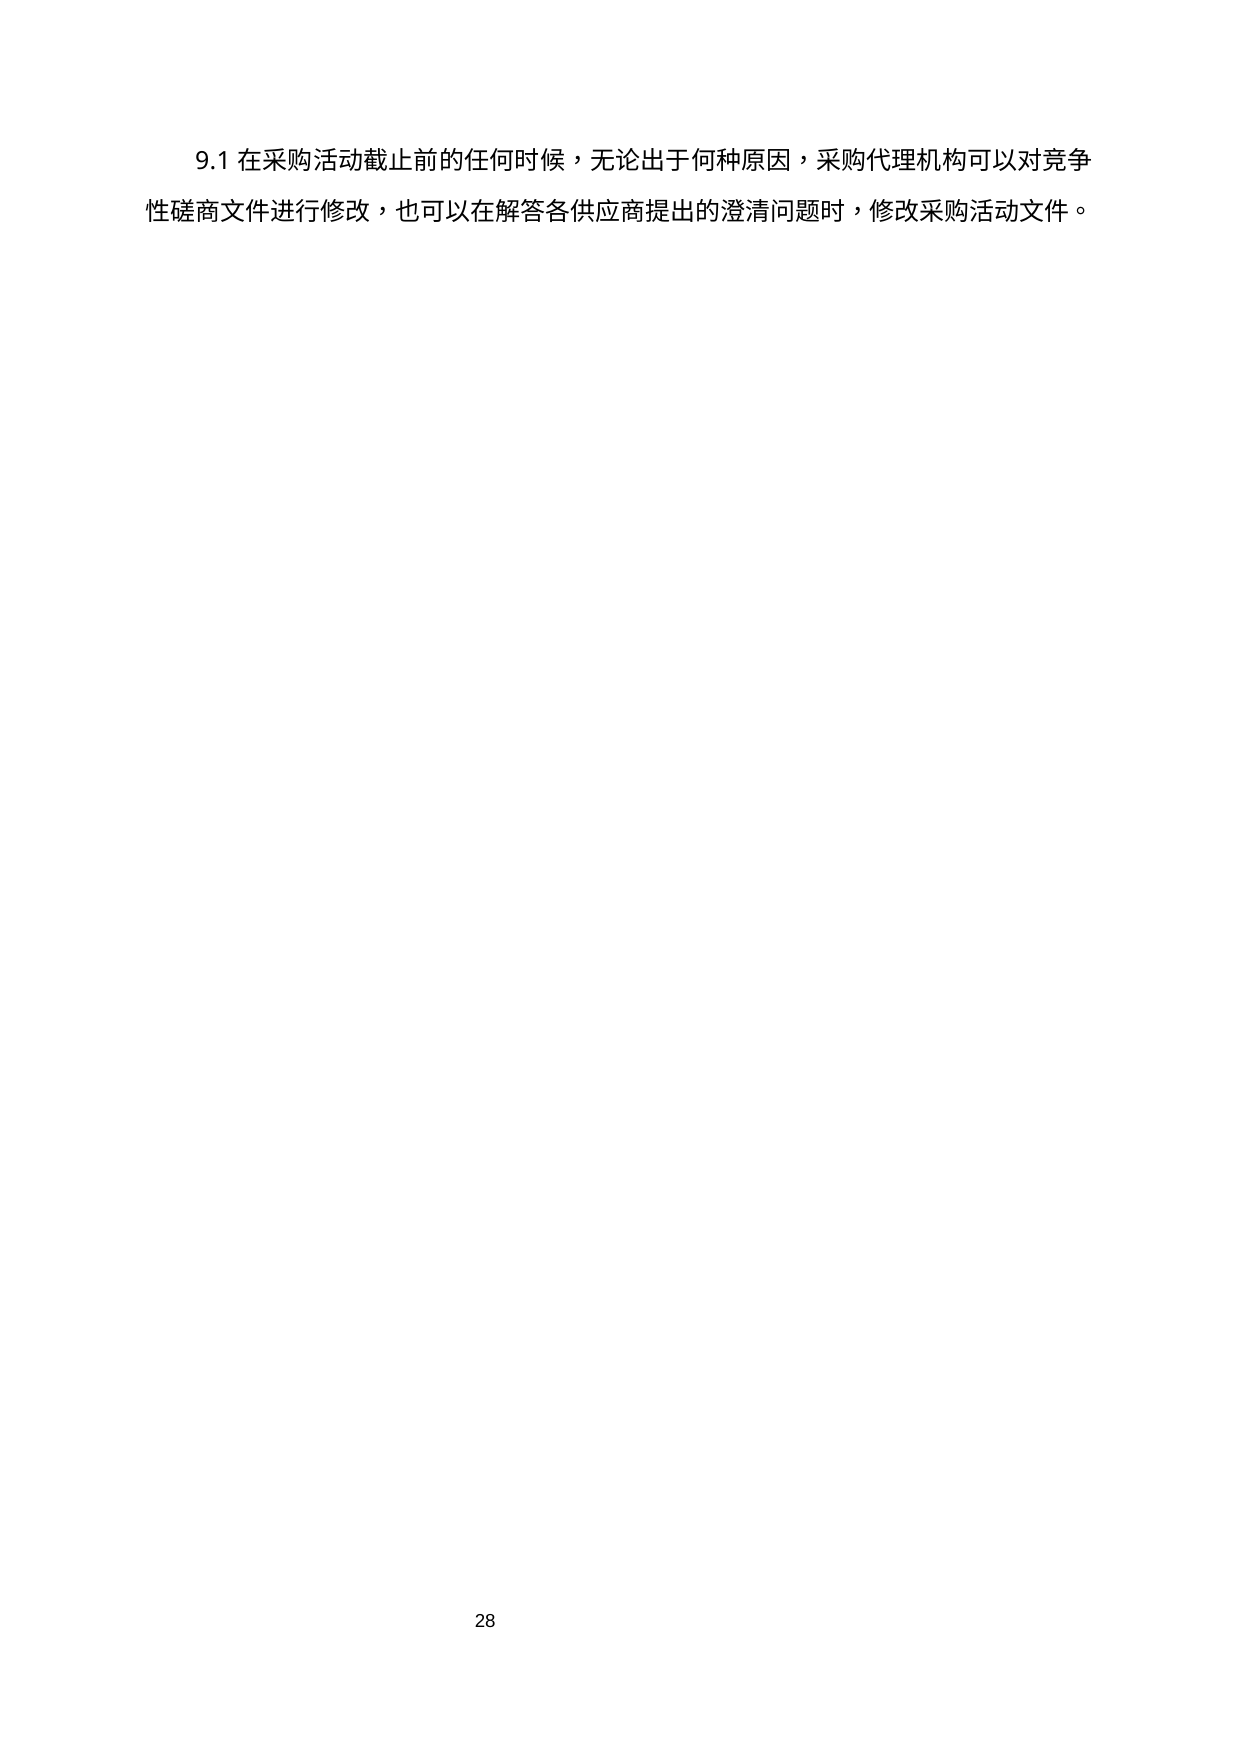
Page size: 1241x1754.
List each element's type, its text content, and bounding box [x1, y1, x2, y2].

text 9.1 在采购活动截止前的任何时候，无论出于何种原因，采购代理机构可以对竞争 性磋商文件进行修改，也可以在解答各供应商提出的澄清问题时，修改采购活动文件。 [145, 143, 1096, 228]
